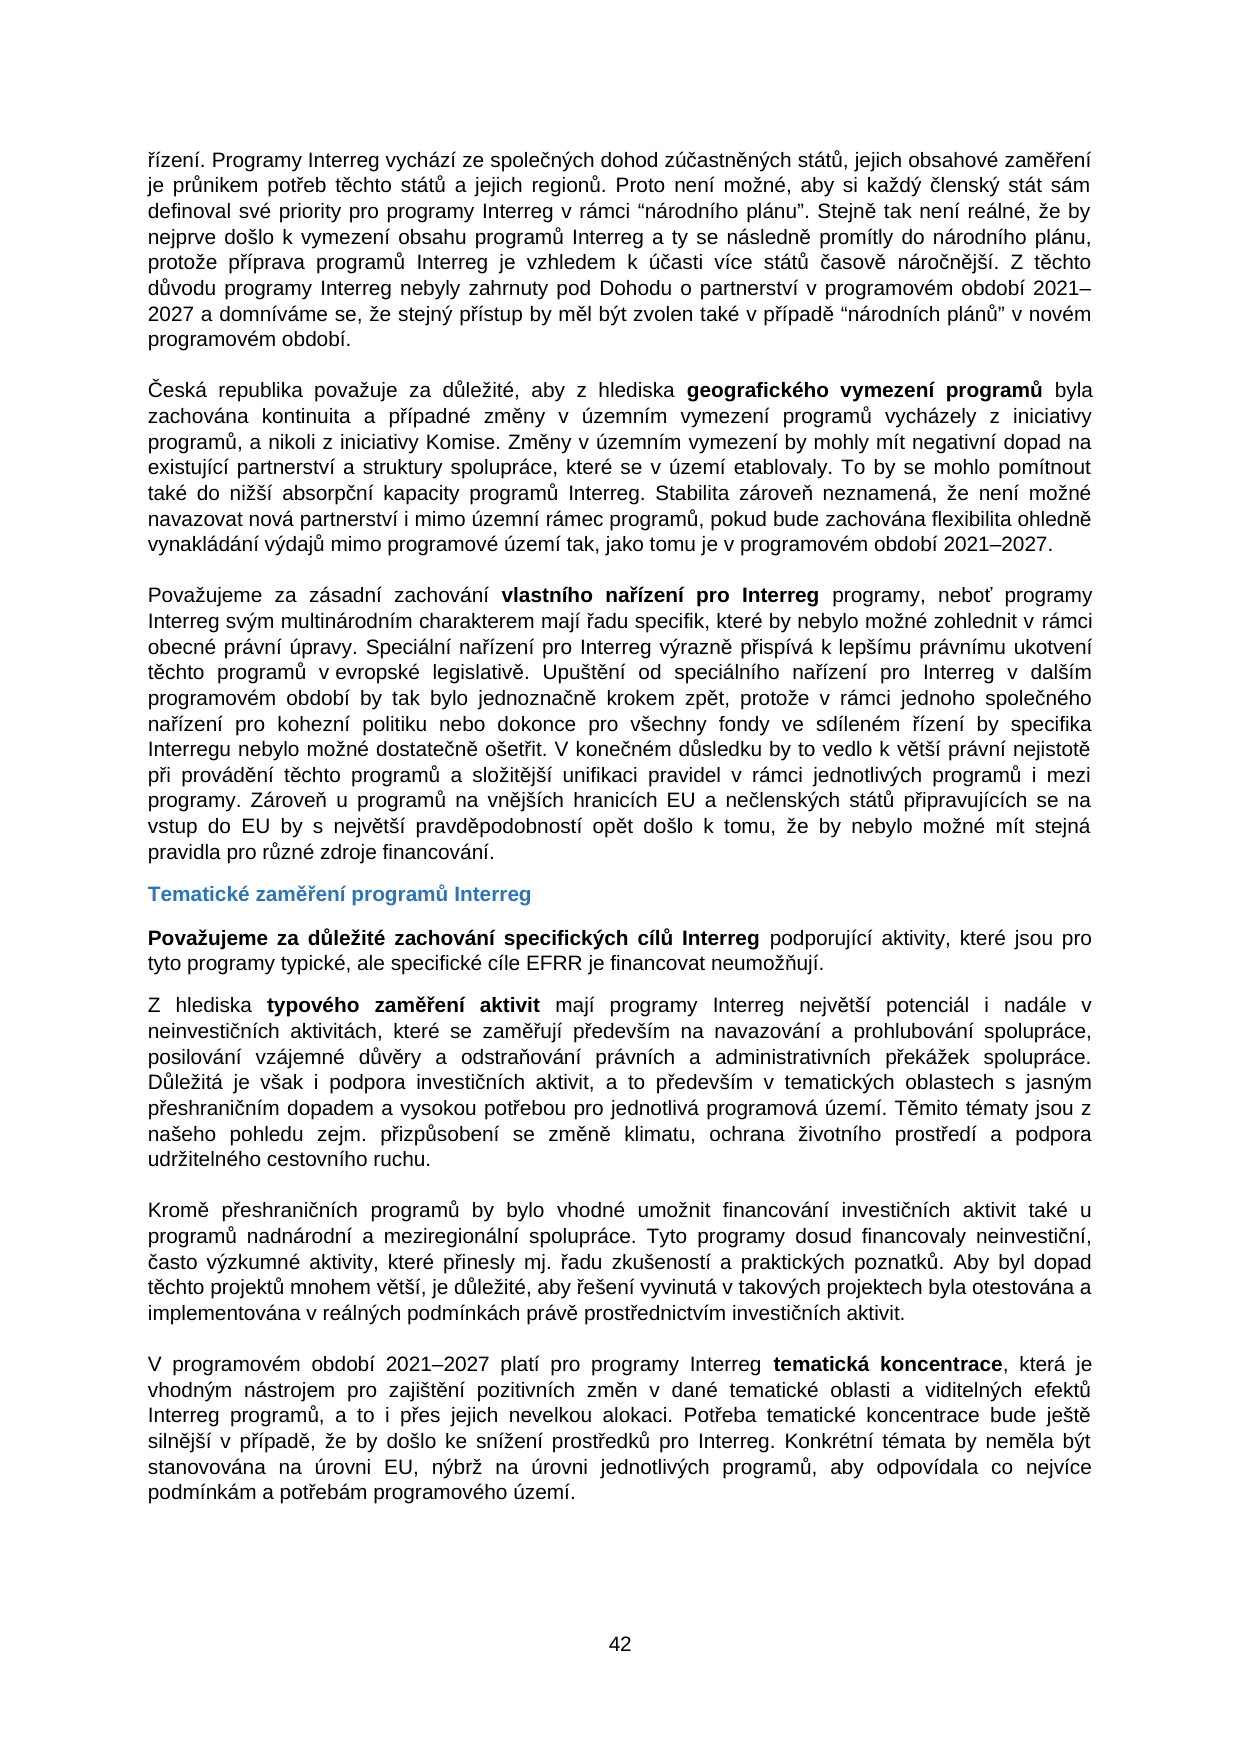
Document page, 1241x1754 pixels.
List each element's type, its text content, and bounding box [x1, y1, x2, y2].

text V programovém období 2021–2027 platí pro programy Interreg tematická koncentrace, která je vhodným nástrojem pro zajištění pozitivních změn v dané tematické oblasti a viditelných efektů Interreg programů, a to i přes jejich nevelkou alokaci. Potřeba tematické koncentrace bude ještě silnější v případě, že by došlo ke snížení prostředků pro Interreg. Konkrétní témata by neměla být stanovována na úrovni EU, nýbrž na úrovni jednotlivých programů, aby odpovídala co nejvíce podmínkám a potřebám programového území. [148, 1352, 1093, 1504]
text Považujeme za důležité zachování specifických cílů Interreg podporující aktivity, které jsou pro tyto programy typické, ale specifické cíle EFRR je financovat neumožňují. [148, 925, 1093, 975]
text Z hlediska typového zaměření aktivit mají programy Interreg největší potenciál i nadále v neinvestičních aktivitách, které se zaměřují především na navazování a prohlubování spolupráce, posilování vzájemné důvěry a odstraňování právních a administrativních překážek spolupráce. Důležitá je však i podpora investičních aktivit, a to především v tematických oblastech s jasným přeshraničním dopadem a vysokou potřebou pro jednotlivá programová území. Těmito tématy jsou z našeho pohledu zejm. přizpůsobení se změně klimatu, ochrana životního prostředí a podpora udržitelného cestovního ruchu. [148, 993, 1093, 1171]
text Považujeme za zásadní zachování vlastního nařízení pro Interreg programy, neboť programy Interreg svým multinárodním charakterem mají řadu specifik, které by nebylo možné zohlednit v rámci obecné právní úpravy. Speciální nařízení pro Interreg výrazně přispívá k lepšímu právnímu ukotvení těchto programů v evropské legislativě. Upuštění od speciálního nařízení pro Interreg v dalším programovém období by tak bylo jednoznačně krokem zpět, protože v rámci jednoho společného nařízení pro kohezní politiku nebo dokonce pro všechny fondy ve sdíleném řízení by specifika Interregu nebylo možné dostatečně ošetřit. V konečném důsledku by to vedlo k větší právní nejistotě při provádění těchto programů a složitější unifikaci pravidel v rámci jednotlivých programů i mezi programy. Zároveň u programů na vnějších hranicích EU a nečlenských států připravujících se na vstup do EU by s největší pravděpodobností opět došlo k tomu, že by nebylo možné mít stejná pravidla pro různé zdroje financování. [148, 583, 1093, 863]
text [148, 148, 1093, 351]
text Tematické zaměření programů Interreg [148, 882, 1093, 906]
text Kromě přeshraničních programů by bylo vhodné umožnit financování investičních aktivit také u programů nadnárodní a meziregionální spolupráce. Tyto programy dosud financovaly neinvestiční, často výzkumné aktivity, které přinesly mj. řadu zkušeností a praktických poznatků. Aby byl dopad těchto projektů mnohem větší, je důležité, aby řešení vyvinutá v takových projektech byla otestována a implementována v reálných podmínkách právě prostřednictvím investičních aktivit. [148, 1198, 1093, 1325]
text Česká republika považuje za důležité, aby z hlediska geografického vymezení programů byla zachována kontinuita a případné změny v územním vymezení programů vycházely z iniciativy programů, a nikoli z iniciativy Komise. Změny v územním vymezení by mohly mít negativní dopad na existující partnerství a struktury spolupráce, které se v území etablovaly. To by se mohlo pomítnout také do nižší absorpční kapacity programů Interreg. Stabilita zároveň neznamená, že není možné navazovat nová partnerství i mimo územní rámec programů, pokud bude zachována flexibilita ohledně vynakládání výdajů mimo programové území tak, jako tomu je v programovém období 2021–2027. [148, 378, 1093, 556]
